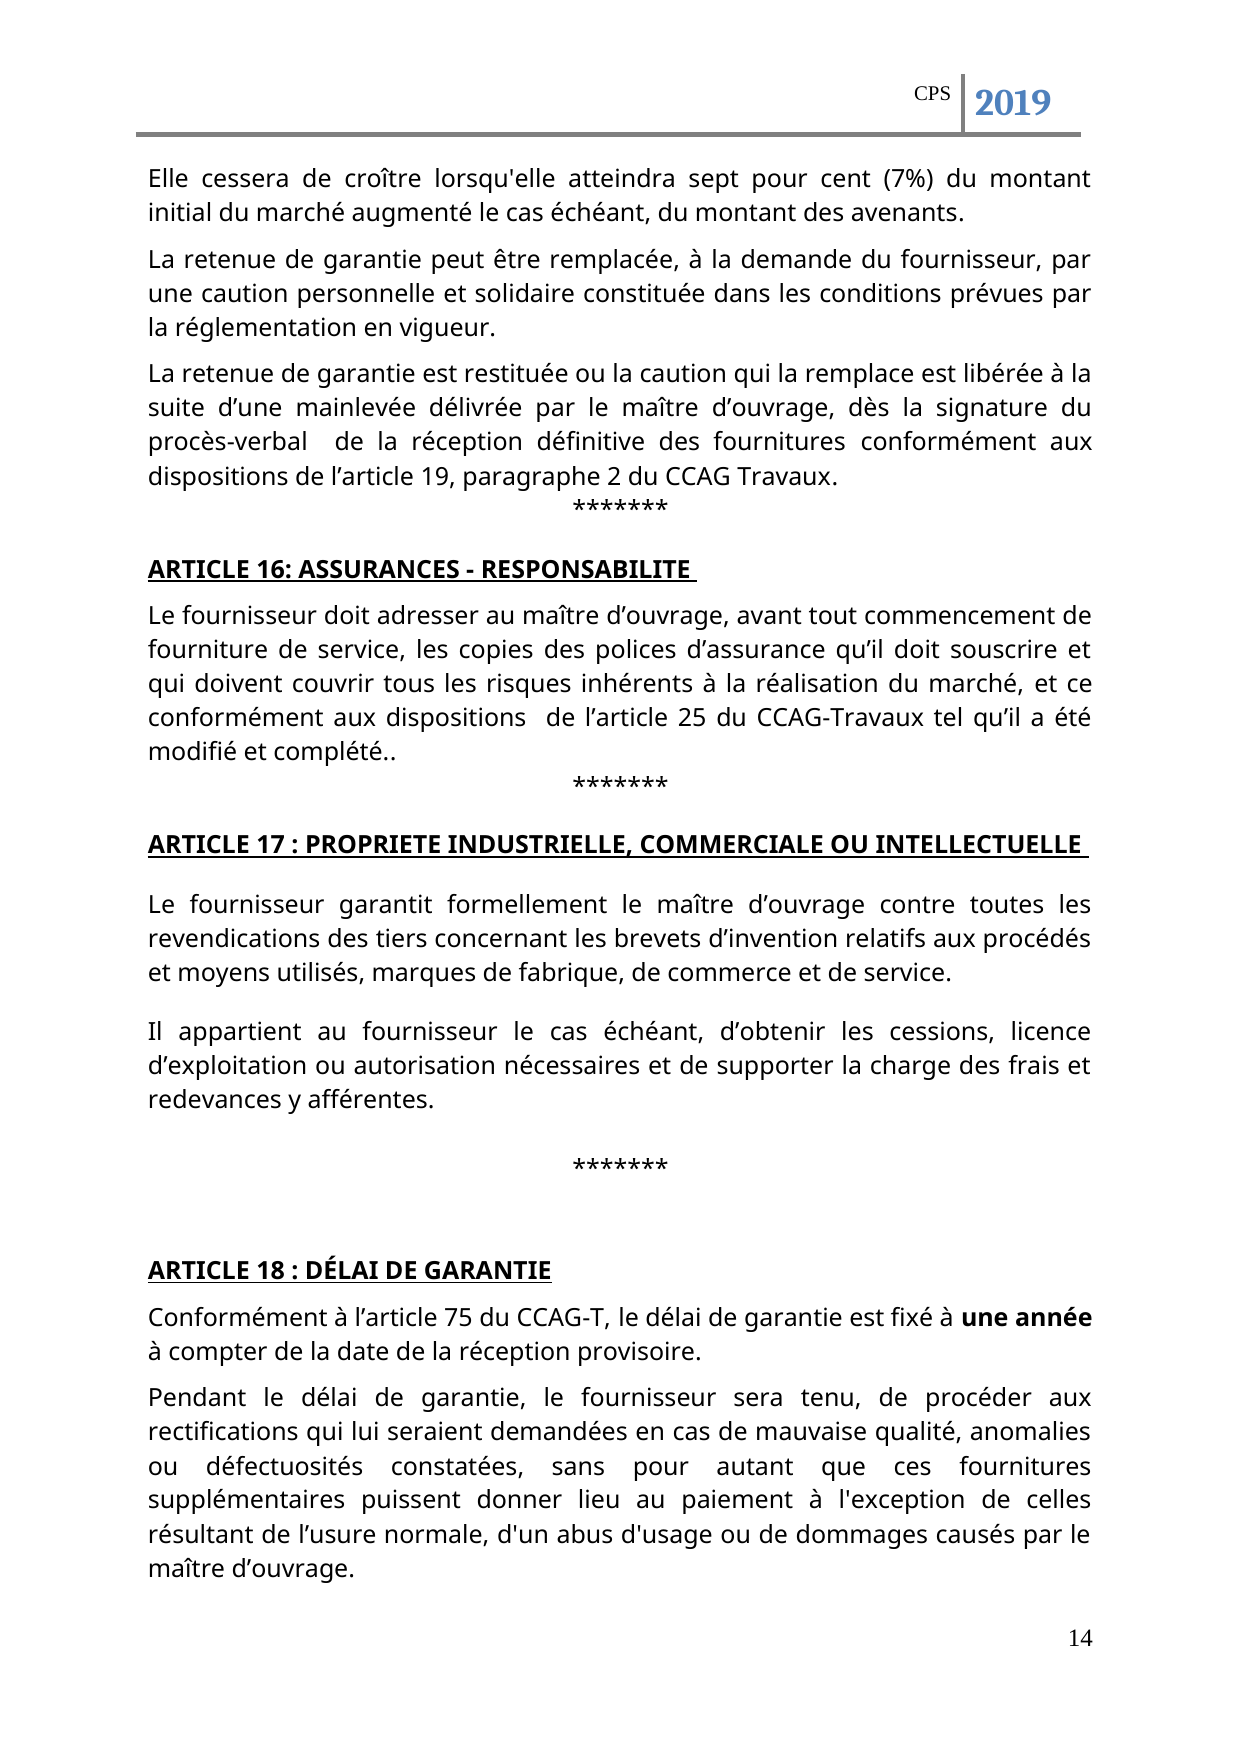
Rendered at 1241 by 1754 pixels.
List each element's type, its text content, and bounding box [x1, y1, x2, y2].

text La retenue de garantie est restituée ou la caution qui la remplace est libérée à la suite d’une mainlevée délivrée par le maître d’ouvrage, dès la signature du procès-verbal de la réception définitive des fournitures conformément aux dispositions de l’article 19, paragraphe 2 du CCAG Travaux. [148, 356, 1093, 492]
text Le fournisseur doit adresser au maître d’ouvrage, avant tout commencement de fourniture de service, les copies des polices d’assurance qu’il doit souscrire et qui doivent couvrir tous les risques inhérents à la réalisation du marché, et ce conformément aux dispositions de l’article 25 du CCAG-Travaux tel qu’il a été modifié et complété.. [148, 598, 1093, 768]
text La retenue de garantie peut être remplacée, à la demande du fournisseur, par une caution personnelle et solidaire constituée dans les conditions prévues par la réglementation en vigueur. [148, 241, 1093, 343]
subtitle Il appartient au fournisseur le cas échéant, d’obtenir les cessions, licence d’exploitation ou autorisation nécessaires et de supporter la charge des frais et redevances y afférentes. [148, 1013, 1093, 1116]
text ******* [148, 492, 1093, 526]
text ******* [148, 1151, 1093, 1185]
text ARTICLE 18 : délai de garantie [148, 1253, 1093, 1287]
text Elle cessera de croître lorsqu'elle atteindra sept pour cent (7%) du montant initial du marché augmenté le cas échéant, du montant des avenants. [148, 161, 1093, 229]
subtitle Article 17 : propriete industriElle, commerciale ou intellectuelle [148, 827, 1093, 861]
subtitle Article 16: ASSURANCES - RESPONSABILITE [148, 551, 1093, 585]
text Pendant le délai de garantie, le fournisseur sera tenu, de procéder aux rectifications qui lui seraient demandées en cas de mauvaise qualité, anomalies ou défectuosités constatées, sans pour autant que ces fournitures supplémentaires puissent donner lieu au paiement à l'exception de celles résultant de l’usure normale, d'un abus d'usage ou de dommages causés par le maître d’ouvrage. [148, 1380, 1093, 1584]
text Conformément à l’article 75 du CCAG-T, le délai de garantie est fixé à une année à compter de la date de la réception provisoire. [148, 1299, 1093, 1367]
subtitle Le fournisseur garantit formellement le maître d’ouvrage contre toutes les revendications des tiers concernant les brevets d’invention relatifs aux procédés et moyens utilisés, marques de fabrique, de commerce et de service. [148, 886, 1093, 988]
text ******* [148, 768, 1093, 802]
